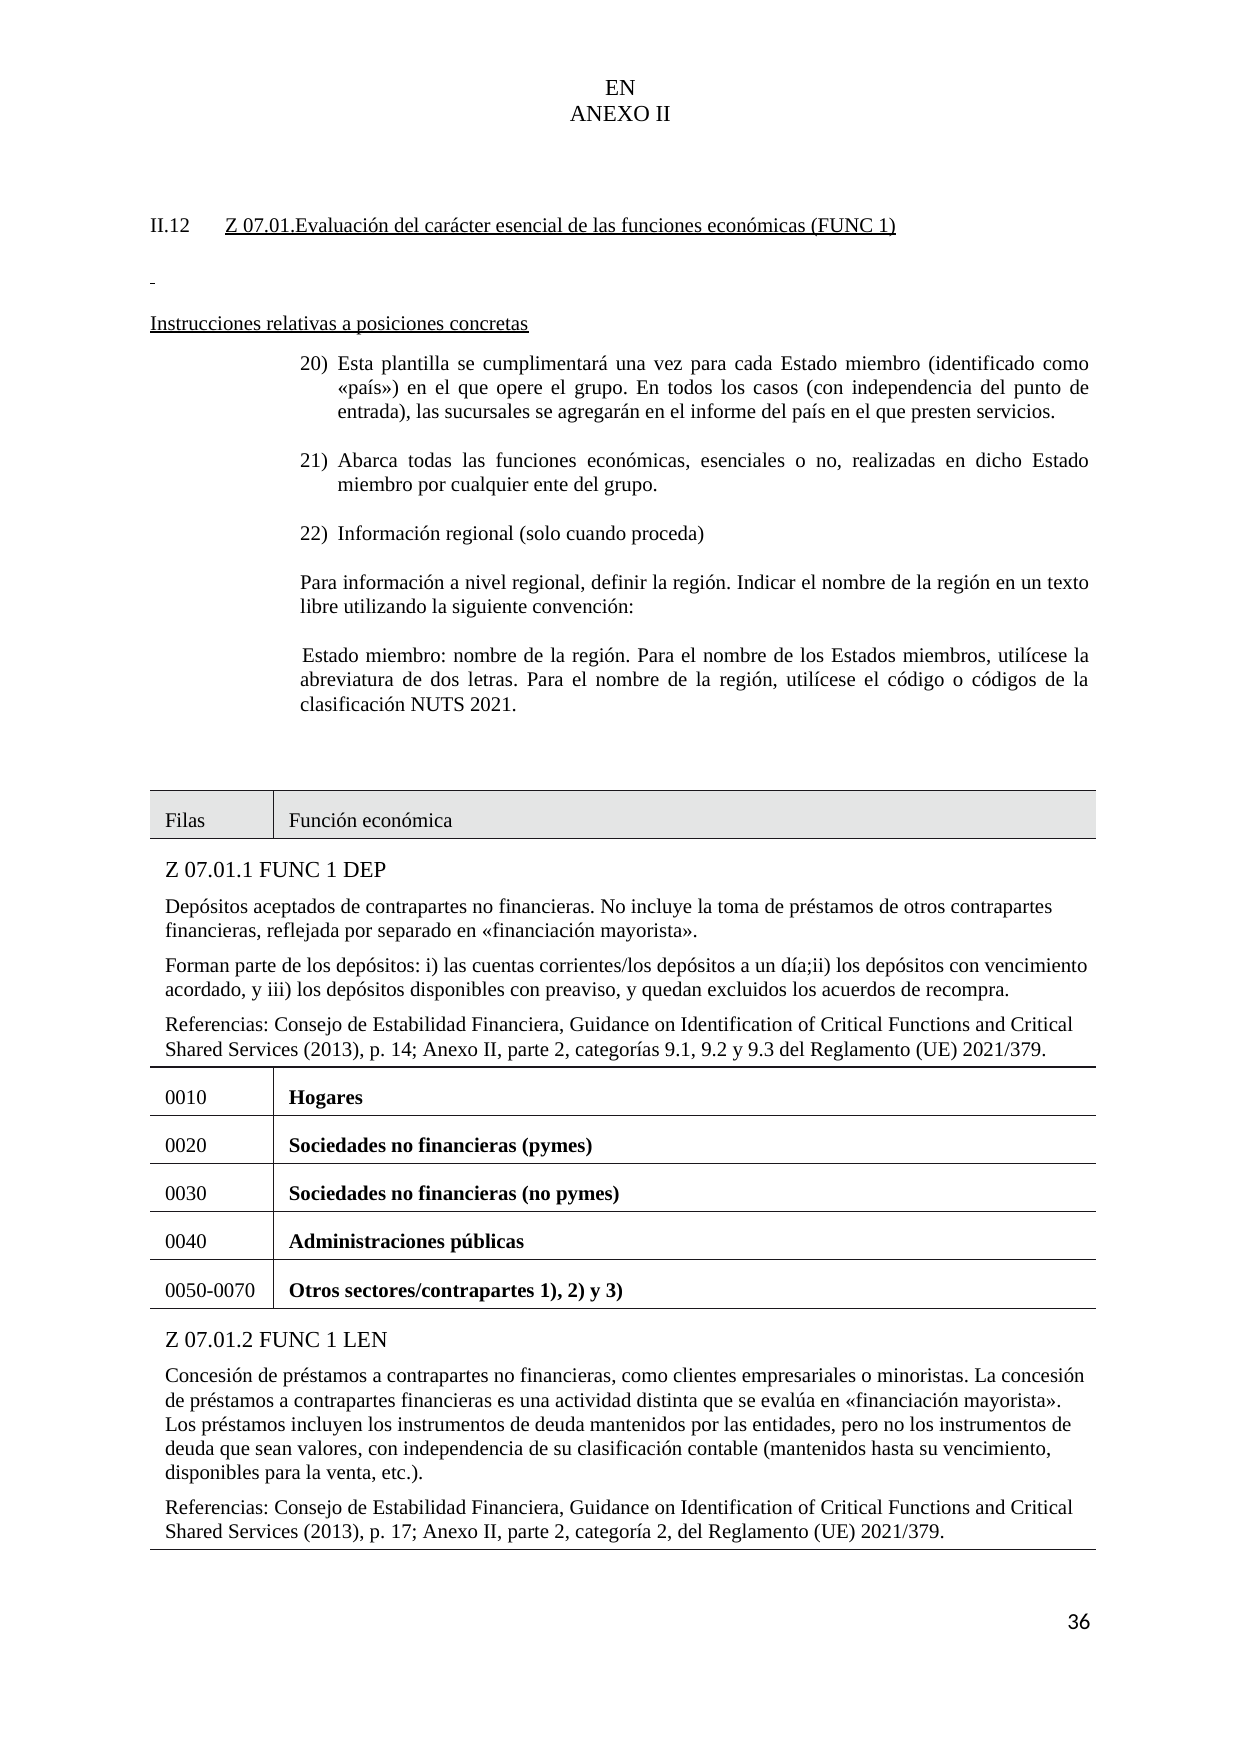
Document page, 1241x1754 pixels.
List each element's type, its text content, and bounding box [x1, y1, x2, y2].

list Z 07.01.Evaluación del carácter esencial de las funciones económicas (FUNC 1) [150, 213, 1090, 237]
table_header Filas [150, 791, 273, 838]
table_cell 0010 [150, 1068, 273, 1115]
table_cell 0050-0070 [150, 1260, 273, 1308]
table_cell Hogares [274, 1068, 1096, 1115]
table_cell 0030 [150, 1164, 273, 1211]
table_header Función económica [274, 791, 1096, 838]
table_cell Z 07.01.1 FUNC 1 DEP Depósitos aceptados de contrapartes no financieras. No incluye la toma de préstamos de otros contrapartes financieras, reflejada por separado en «financiación mayorista». Forman parte de los depósitos: i) las cuentas corrientes/los depósitos a un día;ii) los depósitos con vencimiento acordado, y iii) los depósitos disponibles con preaviso, y quedan excluidos los acuerdos de recompra. Referencias: Consejo de Estabilidad Financiera, Guidance on Identification of Critical Functions and Critical Shared Services (2013), p. 14; Anexo II, parte 2, categorías 9.1, 9.2 y 9.3 del Reglamento (UE) 2021/379. [150, 839, 1096, 1066]
table_cell Otros sectores/contrapartes 1), 2) y 3) [274, 1260, 1096, 1308]
list Para información a nivel regional, definir la región. Indicar el nombre de la región en un texto libre utilizando la siguiente convención: [300, 570, 1090, 618]
table_cell 0040 [150, 1212, 273, 1259]
list Abarca todas las funciones económicas, esenciales o no, realizadas en dicho Estado miembro por cualquier ente del grupo. [300, 448, 1090, 496]
table_cell Z 07.01.2 FUNC 1 LEN Concesión de préstamos a contrapartes no financieras, como clientes empresariales o minoristas. La concesión de préstamos a contrapartes financieras es una actividad distinta que se evalúa en «financiación mayorista». Los préstamos incluyen los instrumentos de deuda mantenidos por las entidades, pero no los instrumentos de deuda que sean valores, con independencia de su clasificación contable (mantenidos hasta su vencimiento, disponibles para la venta, etc.). Referencias: Consejo de Estabilidad Financiera, Guidance on Identification of Critical Functions and Critical Shared Services (2013), p. 17; Anexo II, parte 2, categoría 2, del Reglamento (UE) 2021/379. [150, 1309, 1096, 1549]
list Información regional (solo cuando proceda) [300, 521, 1090, 545]
table_cell Sociedades no financieras (pymes) [274, 1116, 1096, 1163]
text Instrucciones relativas a posiciones concretas [150, 311, 1090, 335]
table_cell Sociedades no financieras (no pymes) [274, 1164, 1096, 1211]
table_cell 0020 [150, 1116, 273, 1163]
list Esta plantilla se cumplimentará una vez para cada Estado miembro (identificado como «país») en el que opere el grupo. En todos los casos (con independencia del punto de entrada), las sucursales se agregarán en el informe del país en el que presten servicios. [300, 351, 1090, 423]
list Estado miembro: nombre de la región. Para el nombre de los Estados miembros, utilícese la abreviatura de dos letras. Para el nombre de la región, utilícese el código o códigos de la clasificación NUTS 2021. [300, 643, 1090, 716]
table_cell Administraciones públicas [274, 1212, 1096, 1259]
